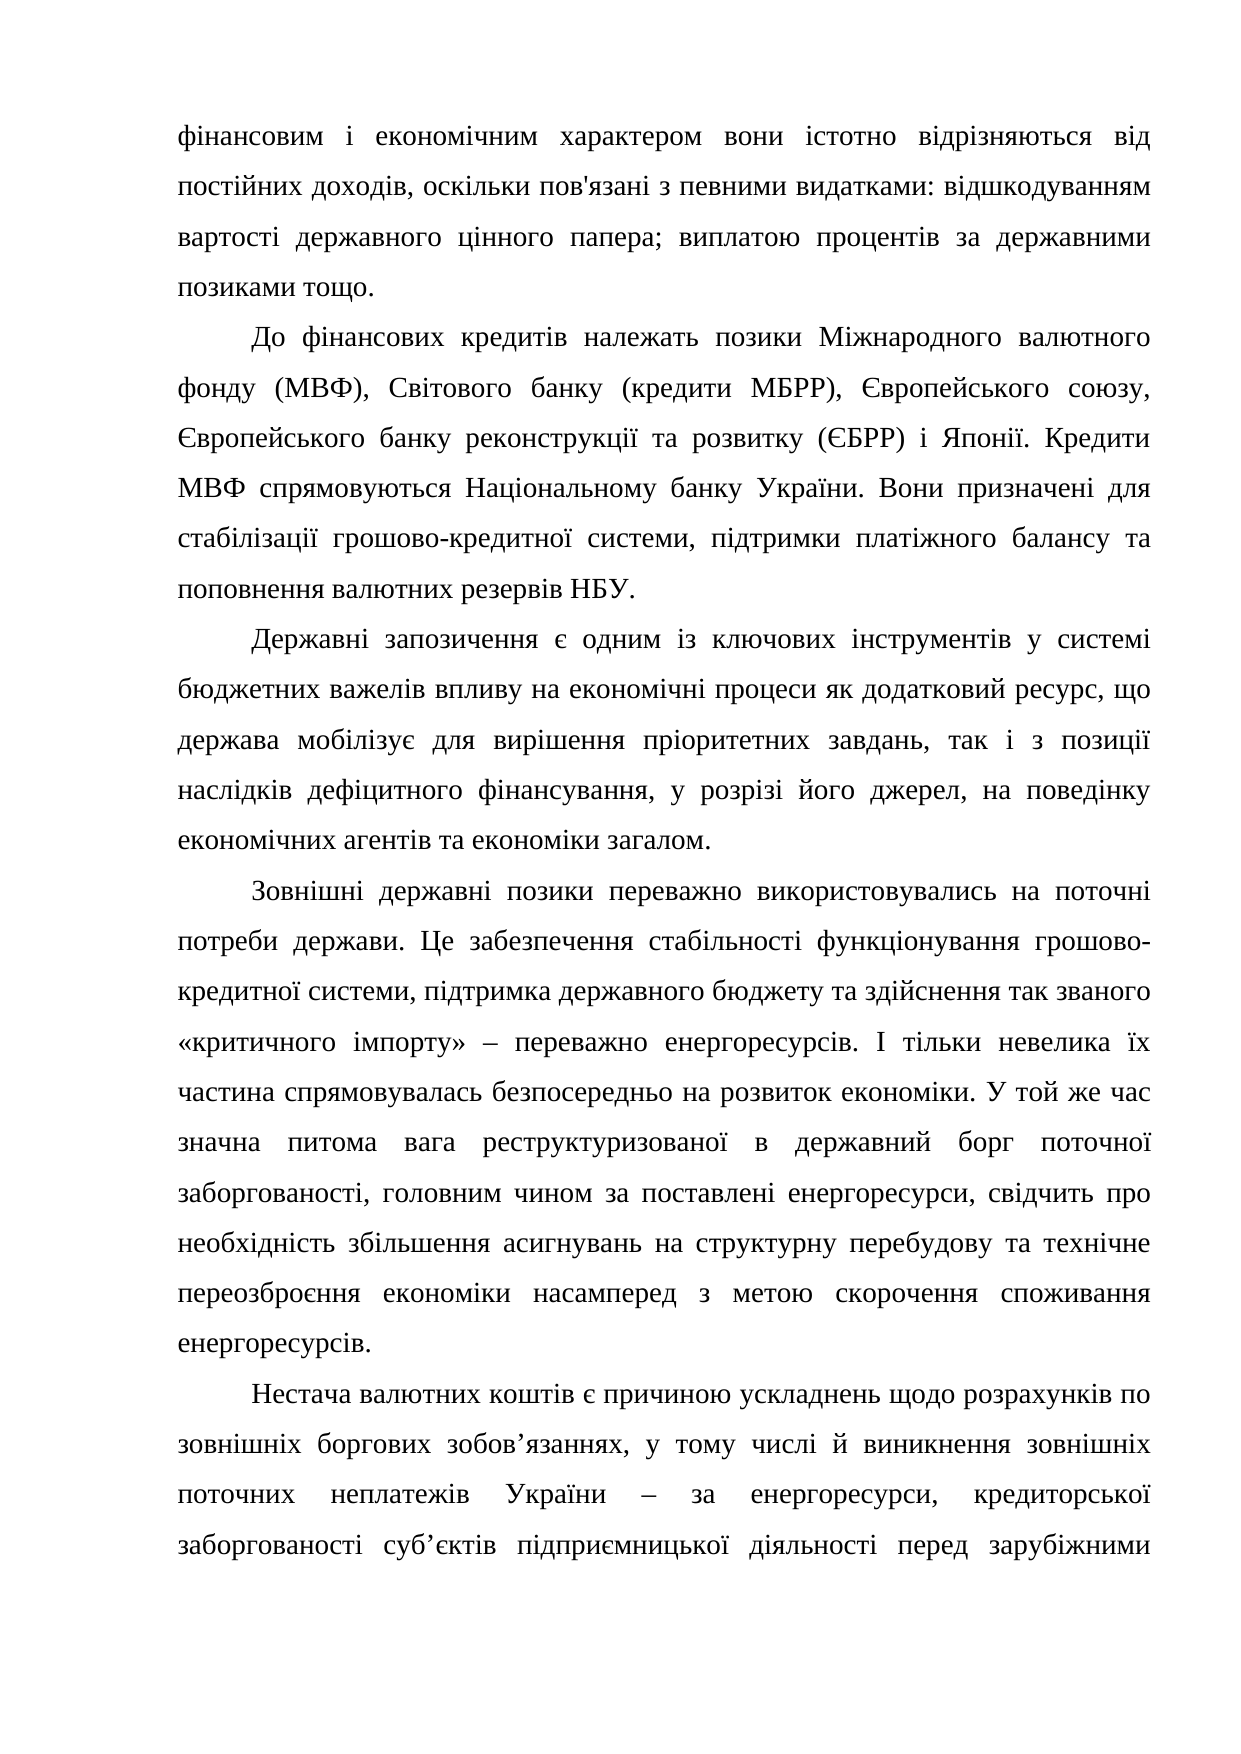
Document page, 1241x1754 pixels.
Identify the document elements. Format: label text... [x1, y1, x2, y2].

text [177, 118, 1152, 303]
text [177, 1376, 1152, 1560]
text Державні запозичення є одним із ключових інструментів у системі бюджетних важелів впливу на економічні процеси як додатковий ресурс, що держава мобілізує для вирішення пріоритетних завдань, так і з позиції наслідків дефіцитного фінансування, у розрізі його джерел, на поведінку економічних агентів та економіки загалом. [177, 621, 1152, 856]
text До фінансових кредитів належать позики Міжнародного валютного фонду (МВФ), Світового банку (кредити МБРР), Європейського союзу, Європейського банку реконструкції та розвитку (ЄБРР) і Японії. Кредити МВФ спрямовуються Національному банку України. Вони призначені для стабілізації грошово-кредитної системи, підтримки платіжного балансу та поповнення валютних резервів НБУ. [177, 319, 1152, 604]
text Зовнішні державні позики переважно використовувались на поточні потреби держави. Це забезпечення стабільності функціонування грошово-кредитної системи, підтримка державного бюджету та здійснення так званого «критичного імпорту» – переважно енергоресурсів. І тільки невелика їх частина спрямовувалась безпосередньо на розвиток економіки. У той же час значна питома вага реструктуризованої в державний борг поточної заборгованості, головним чином за поставлені енергоресурси, свідчить про необхідність збільшення асигнувань на структурну перебудову та технічне переозброєння економіки насамперед з метою скорочення споживання енергоресурсів. [177, 873, 1152, 1359]
